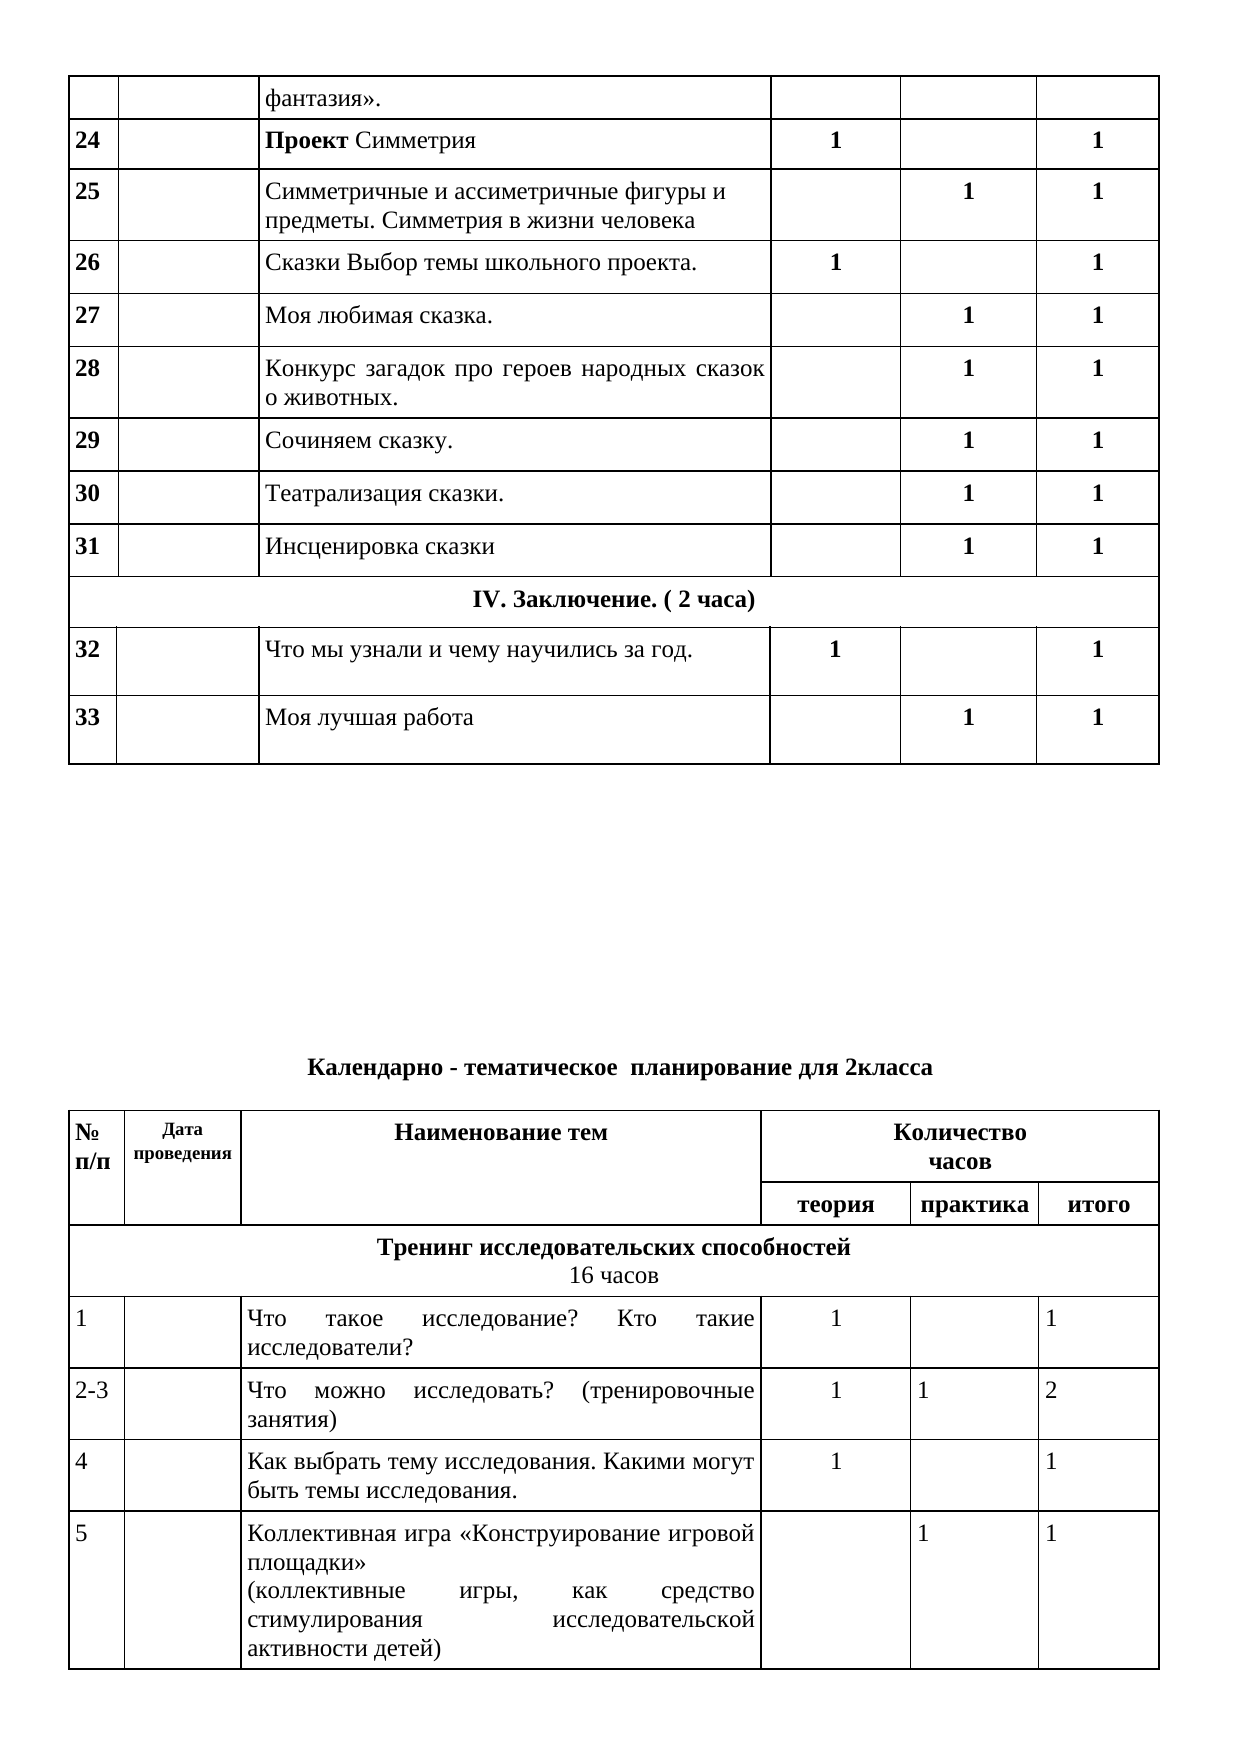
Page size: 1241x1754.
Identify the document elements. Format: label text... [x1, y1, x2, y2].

table_cell 1 [1039, 1512, 1158, 1668]
table_cell Моя любимая сказка. [260, 294, 770, 346]
table_cell [119, 120, 258, 168]
table_cell Симметричные и ассиметричные фигуры и предметы. Симметрия в жизни человека [260, 170, 770, 240]
table_cell 1 [1037, 241, 1158, 293]
table_cell [771, 696, 900, 763]
table_cell 1 [1037, 120, 1158, 168]
table_cell Что можно исследовать? (тренировочные занятия) [242, 1369, 760, 1439]
table_cell 1 [70, 1297, 124, 1367]
table_cell [119, 419, 258, 470]
table_cell [125, 1512, 240, 1668]
table_cell [125, 1440, 240, 1510]
table_cell 30 [70, 472, 118, 523]
table_cell 1 [901, 77, 1036, 118]
table_cell 5 [70, 1512, 124, 1668]
table_cell 32 [70, 628, 116, 695]
table_cell 1 [901, 419, 1036, 470]
table_cell 29 [70, 419, 118, 470]
table_cell 2 [1039, 1369, 1158, 1439]
table_cell IV. Заключение. ( 2 часа) [70, 577, 1158, 626]
table_cell 1 [1037, 419, 1158, 470]
table_cell 1 [772, 120, 900, 168]
table_cell [125, 1369, 240, 1439]
table_cell 1 [1037, 294, 1158, 346]
table_cell [911, 1297, 1038, 1367]
table_cell теория [762, 1183, 910, 1224]
table_cell 1 [1037, 525, 1158, 576]
table_cell [901, 628, 1036, 695]
table_cell 27 [70, 294, 118, 346]
table_cell 1 [762, 1369, 910, 1439]
table_cell 1 [901, 696, 1036, 763]
table_cell 1 [911, 1512, 1038, 1668]
table_cell [117, 628, 258, 695]
table_cell [772, 77, 900, 118]
table_cell 1 [1037, 347, 1158, 417]
table_cell Коллективная игра «Конструирование игровой площадки» (коллективные игры, как средство стимулирования исследовательской активности детей) [242, 1512, 760, 1668]
table_cell 1 [901, 294, 1036, 346]
table_cell [772, 170, 900, 240]
table_cell 1 [901, 472, 1036, 523]
table_cell [119, 170, 258, 240]
table_cell [119, 347, 258, 417]
table_cell [117, 696, 258, 763]
table_cell 31 [70, 525, 118, 576]
table_cell Что мы узнали и чему научились за год. [260, 628, 769, 695]
table_cell практика [911, 1183, 1038, 1224]
table_header Дата проведения [125, 1111, 240, 1224]
table_cell Что такое исследование? Кто такие исследователи? [242, 1297, 760, 1367]
table_cell [125, 1297, 240, 1367]
table_cell [901, 120, 1036, 168]
text Календарно - тематическое планирование для 2класса [75, 1052, 1165, 1081]
table_cell [911, 1440, 1038, 1510]
table_cell 1 [772, 241, 900, 293]
table_cell 2-3 [70, 1369, 124, 1439]
table_cell Моя лучшая работа [260, 696, 769, 763]
table_cell Инсценировка сказки [260, 525, 770, 576]
table_cell 1 [901, 347, 1036, 417]
table_cell [119, 525, 258, 576]
table_cell [772, 347, 900, 417]
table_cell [260, 77, 770, 118]
table_cell [901, 241, 1036, 293]
table_cell 33 [70, 696, 116, 763]
table_cell 1 [901, 525, 1036, 576]
table_cell 1 [1037, 170, 1158, 240]
table_header Наименование тем [242, 1111, 760, 1224]
table_cell Сказки Выбор темы школьного проекта. [260, 241, 770, 293]
table_cell 1 [1039, 1440, 1158, 1510]
table_cell 1 [1039, 1297, 1158, 1367]
table_cell [762, 1512, 910, 1668]
table_cell 1 [1037, 628, 1158, 695]
table_cell [772, 419, 900, 470]
table_cell 1 [771, 628, 900, 695]
table_cell 1 [1037, 472, 1158, 523]
table_header Количество часов [762, 1111, 1158, 1181]
table_cell Театрализация сказки. [260, 472, 770, 523]
table_cell Тренинг исследовательских способностей 16 часов [70, 1226, 1158, 1296]
table_cell 1 [911, 1369, 1038, 1439]
table_cell [119, 294, 258, 346]
table_cell 1 [901, 170, 1036, 240]
table_cell [119, 241, 258, 293]
table_cell 1 [1037, 696, 1158, 763]
table_header № п/п [70, 1111, 124, 1224]
table_cell итого [1039, 1183, 1158, 1224]
table_cell [119, 472, 258, 523]
table_cell Как выбрать тему исследования. Какими могут быть темы исследования. [242, 1440, 760, 1510]
table_cell 28 [70, 347, 118, 417]
table_cell 26 [70, 241, 118, 293]
table_cell 1 [1037, 77, 1158, 118]
table_cell 1 [762, 1440, 910, 1510]
table_cell [772, 525, 900, 576]
table_cell [772, 294, 900, 346]
table_cell Сочиняем сказку. [260, 419, 770, 470]
table_cell 25 [70, 170, 118, 240]
table_cell [119, 77, 258, 118]
table_cell 4 [70, 1440, 124, 1510]
table_cell 1 [762, 1297, 910, 1367]
table_cell 24 [70, 120, 118, 168]
table_cell [772, 472, 900, 523]
table_cell Проект Симметрия [260, 120, 770, 168]
table_cell 23 [70, 77, 118, 118]
table_cell Конкурс загадок про героев народных сказок о животных. [260, 347, 770, 417]
